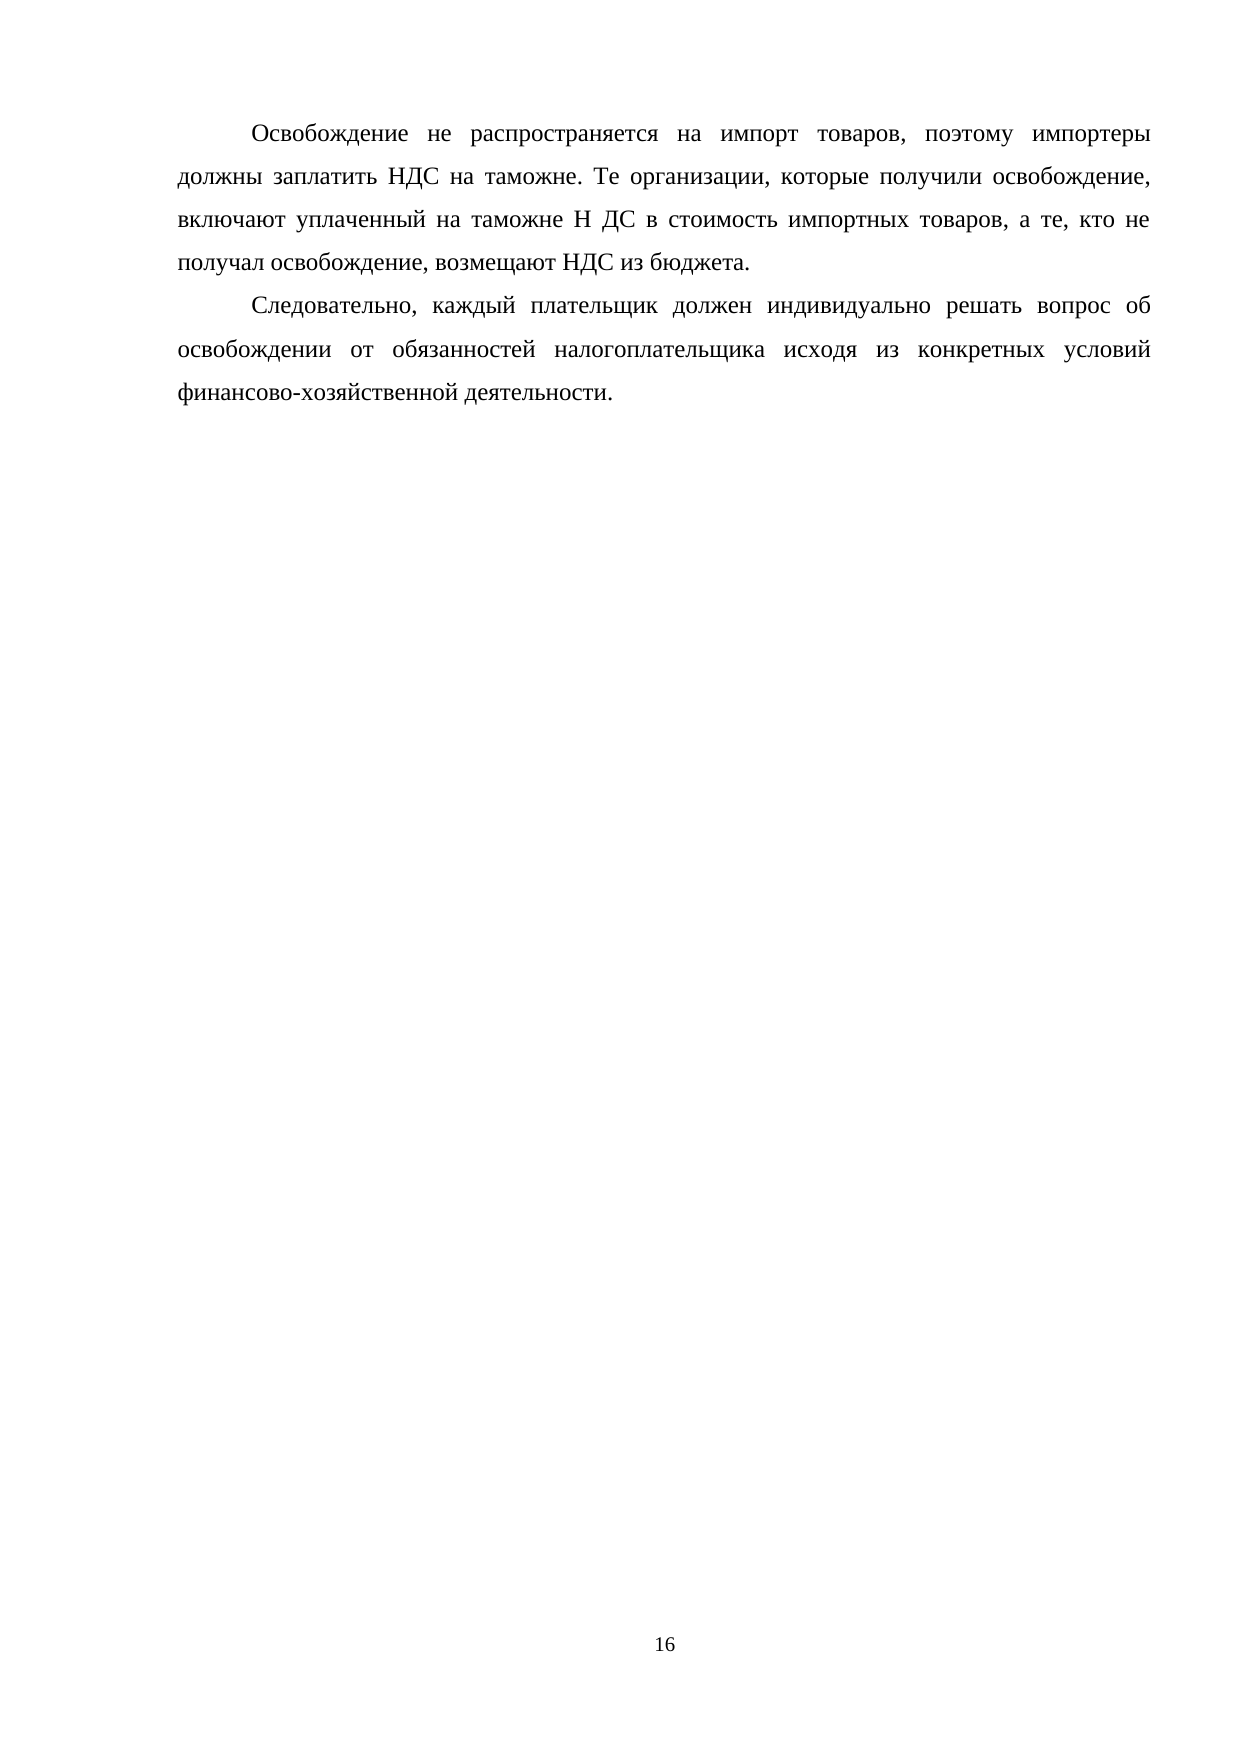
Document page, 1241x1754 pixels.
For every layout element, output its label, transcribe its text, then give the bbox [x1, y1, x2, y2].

text Освобождение не распространяется на импорт товаров, поэтому импортеры должны заплатить НДС на таможне. Те организации, которые получили освобождение, включают уплаченный на таможне Н ДС в стоимость импортных товаров, а те, кто не получал освобождение, возмещают НДС из бюджета. [177, 118, 1152, 276]
text Следовательно, каждый плательщик должен индивидуально решать вопрос об освобождении от обязанностей налогоплательщика исходя из конкретных условий финансово-хозяйственной деятельности. [177, 291, 1152, 406]
